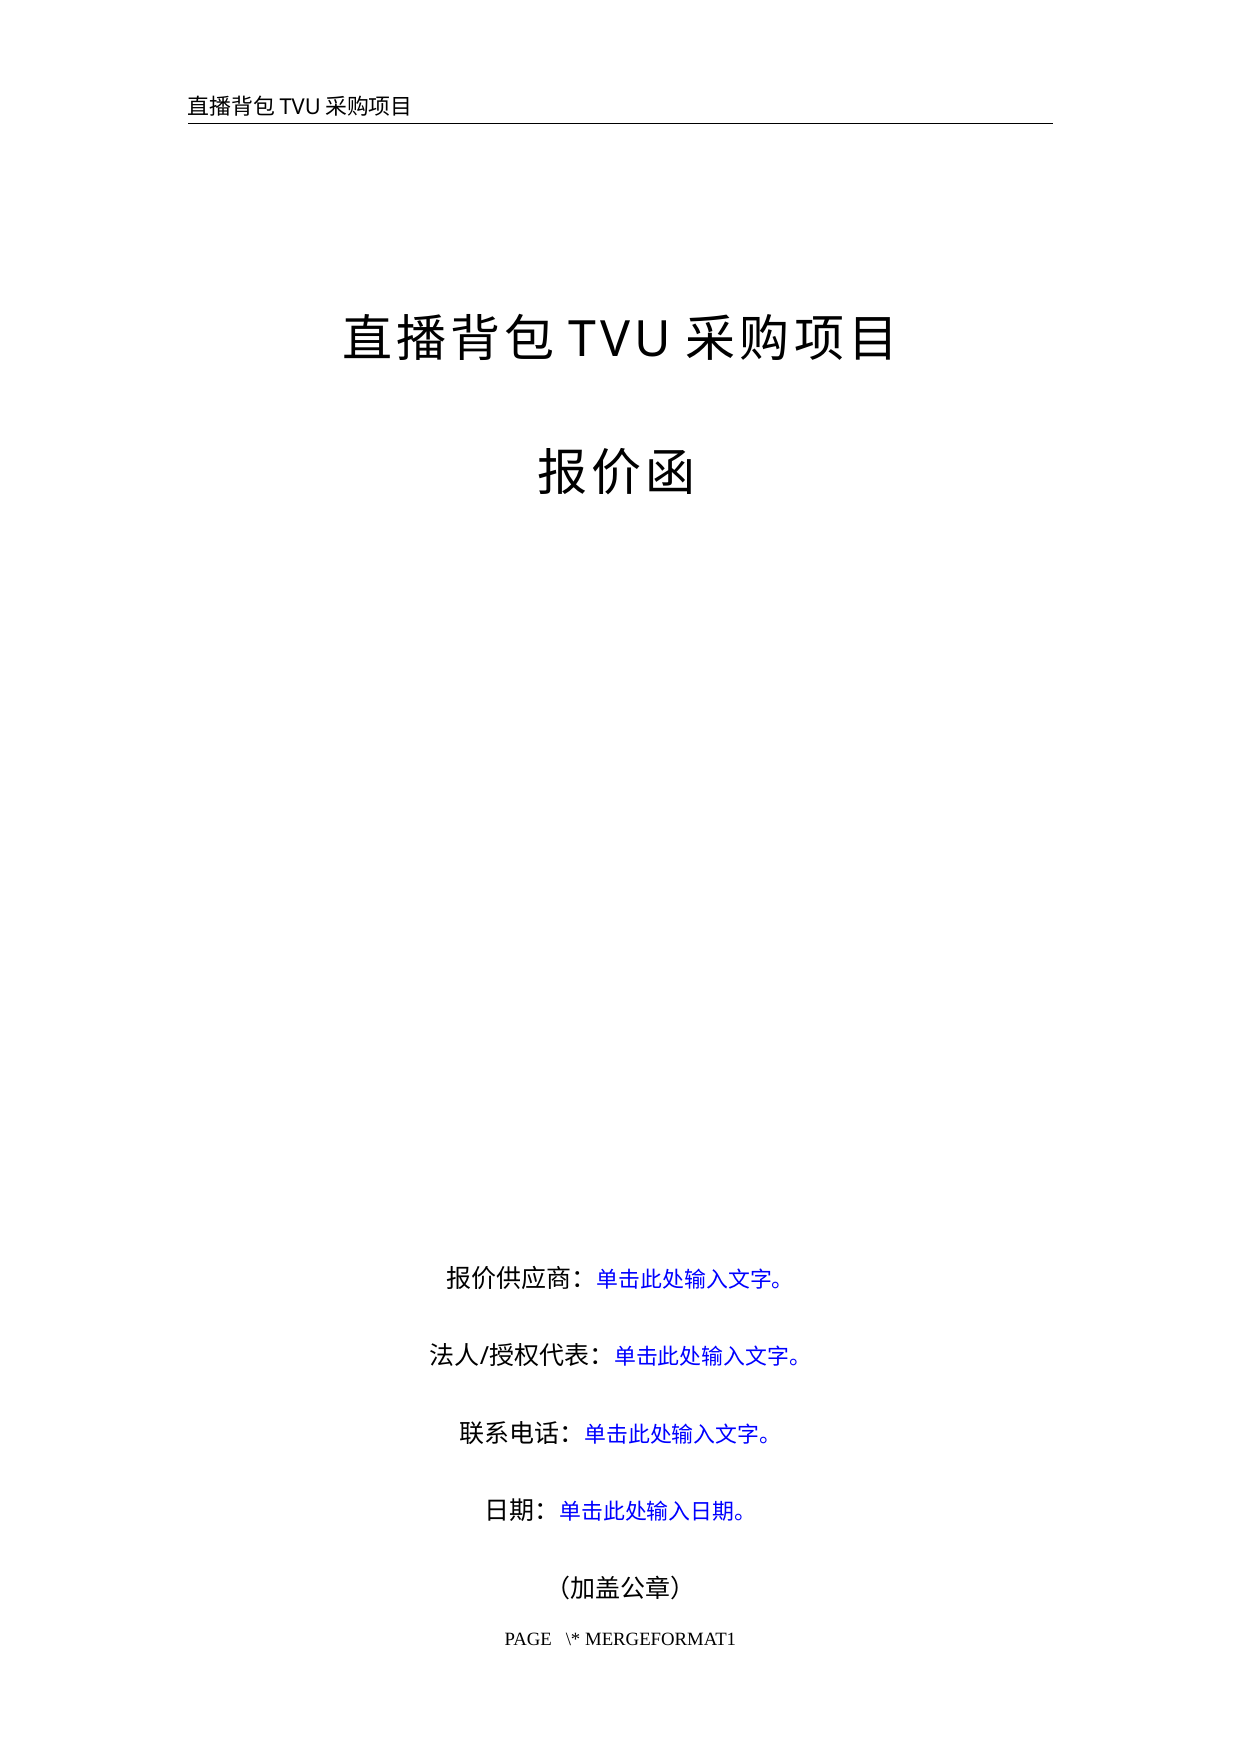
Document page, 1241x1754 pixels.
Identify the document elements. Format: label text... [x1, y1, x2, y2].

text 报价函 [187, 420, 1053, 518]
text 报价供应商： [187, 1244, 1053, 1309]
text 日期： [187, 1476, 1053, 1541]
text 法人/授权代表： [187, 1321, 1053, 1386]
text 联系电话： [187, 1399, 1053, 1464]
text （加盖公章） [187, 1554, 1053, 1619]
text 直播背包TVU采购项目 [187, 286, 1053, 384]
